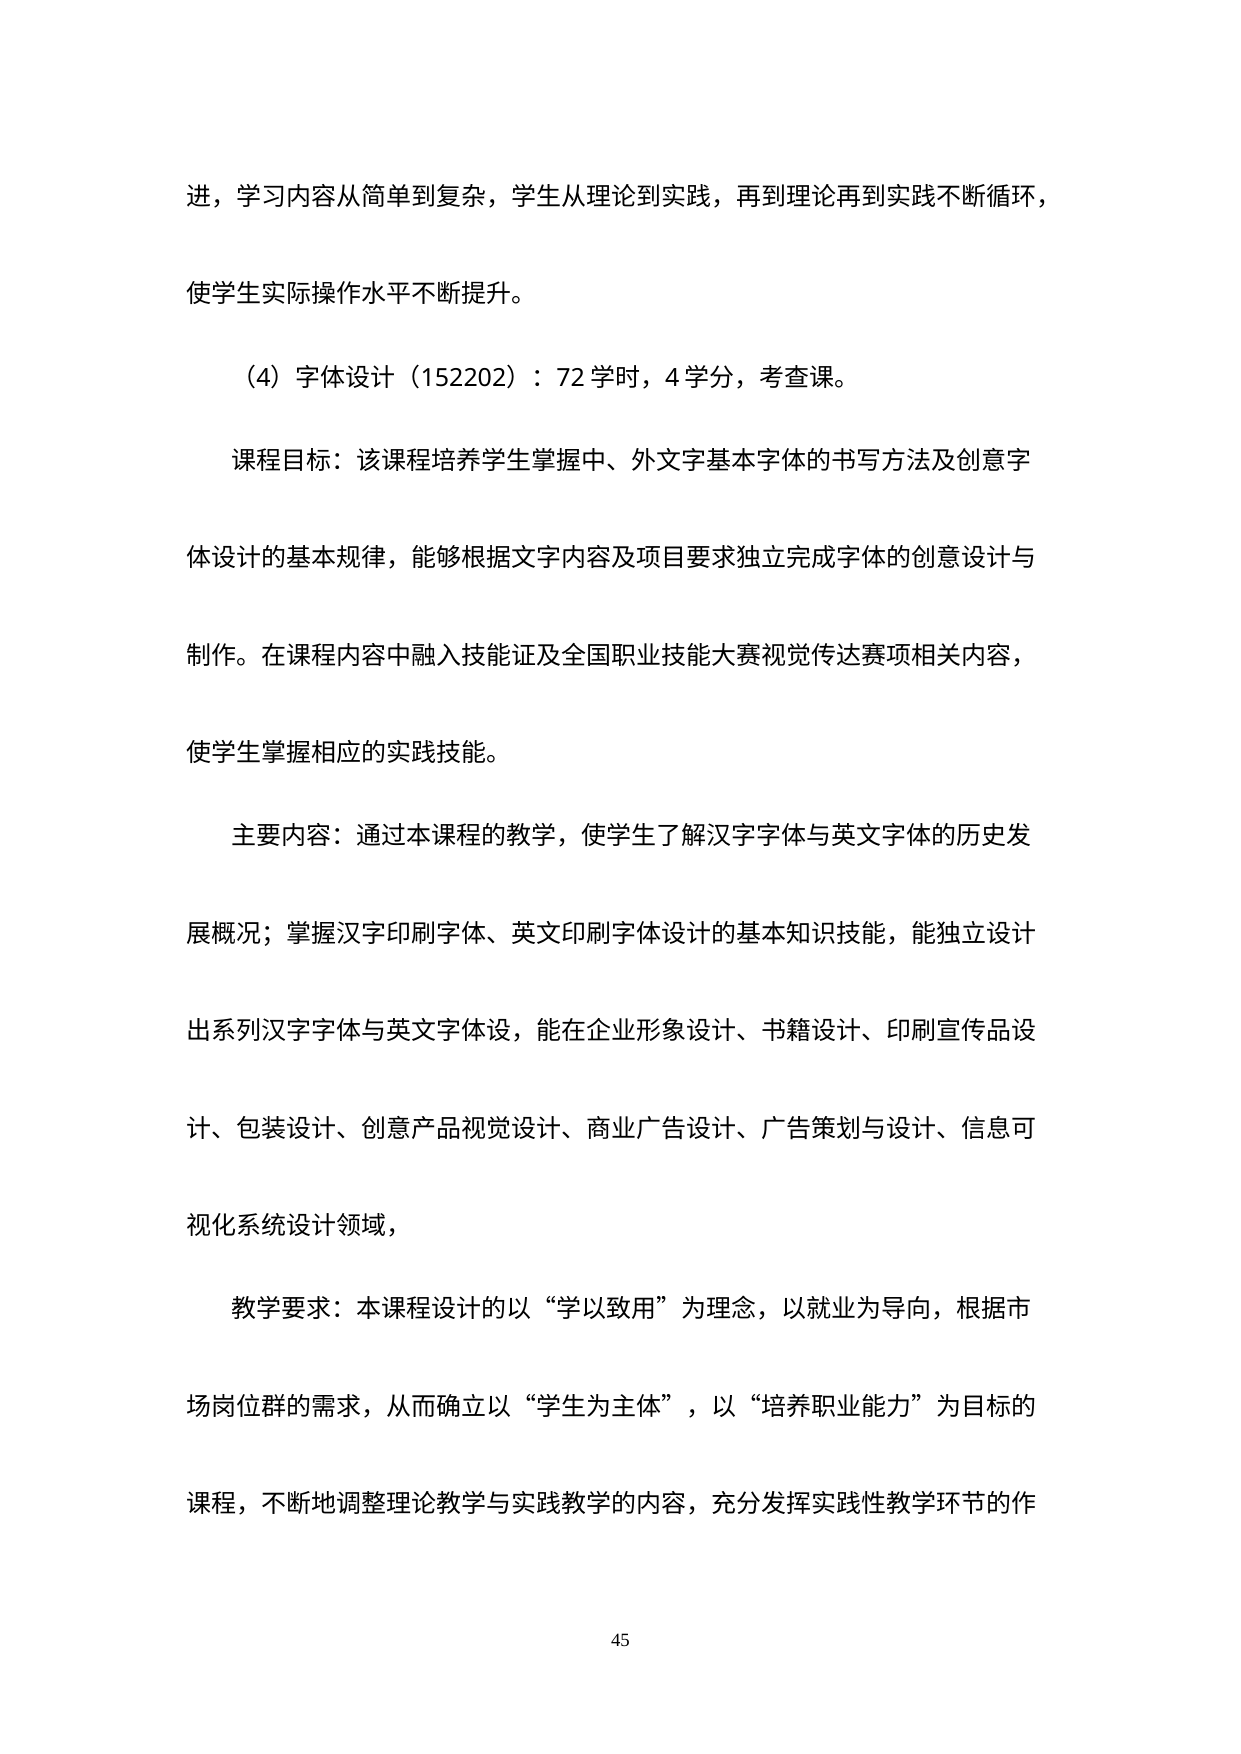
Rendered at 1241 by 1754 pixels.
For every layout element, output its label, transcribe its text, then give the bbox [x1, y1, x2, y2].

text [186, 162, 1053, 324]
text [186, 1274, 1053, 1534]
text 主要内容：通过本课程的教学，使学生了解汉字字体与英文字体的历史发展概况；掌握汉字印刷字体、英文印刷字体设计的基本知识技能，能独立设计出系列汉字字体与英文字体设，能在企业形象设计、书籍设计、印刷宣传品设计、包装设计、创意产品视觉设计、商业广告设计、广告策划与设计、信息可视化系统设计领域， [186, 801, 1053, 1256]
text 课程目标：该课程培养学生掌握中、外文字基本字体的书写方法及创意字体设计的基本规律，能够根据文字内容及项目要求独立完成字体的创意设计与制作。在课程内容中融入技能证及全国职业技能大赛视觉传达赛项相关内容，使学生掌握相应的实践技能。 [186, 426, 1053, 783]
text （4）字体设计（152202）：72学时，4学分，考查课。 [186, 343, 1053, 408]
